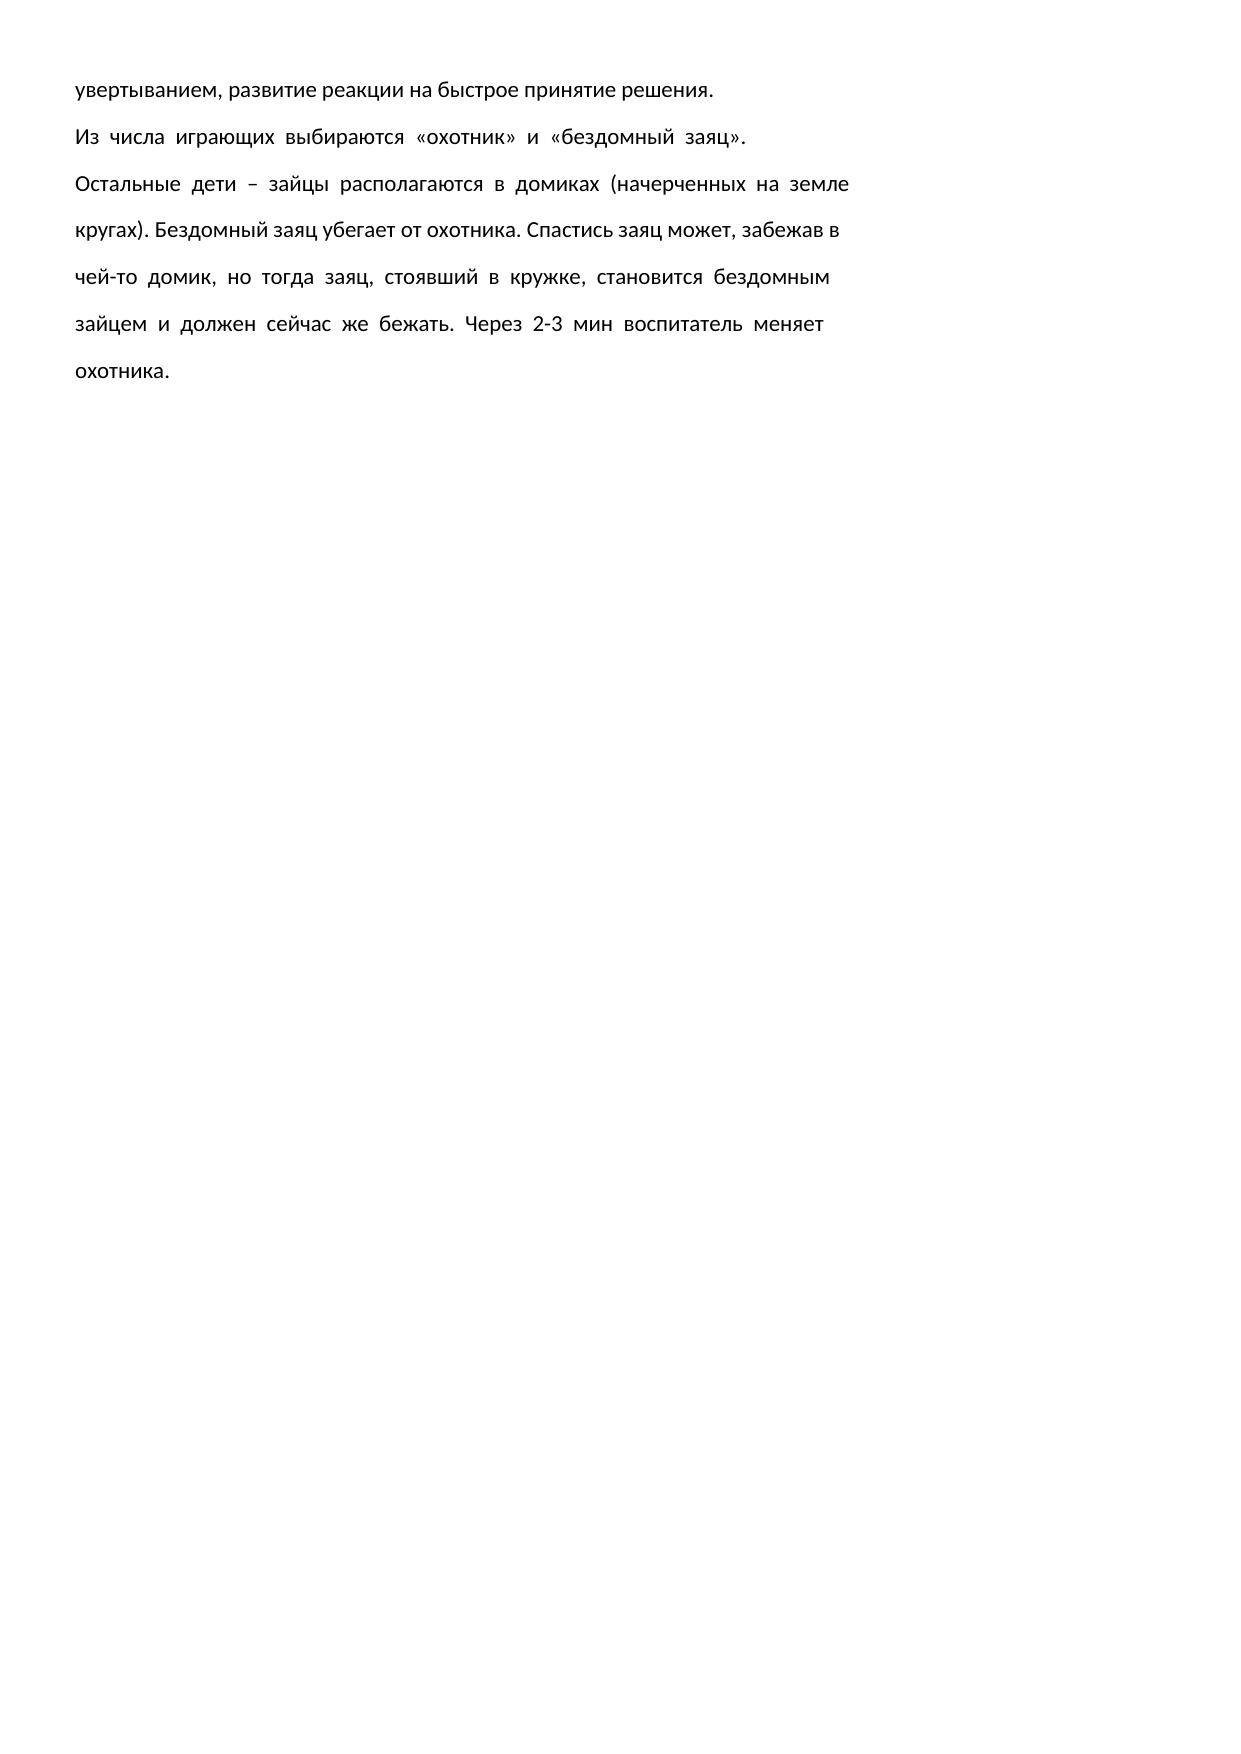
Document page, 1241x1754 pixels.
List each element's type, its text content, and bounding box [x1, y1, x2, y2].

text зайцем и должен сейчас же бежать. Через 2-3 мин воспитатель меняет [75, 309, 1165, 337]
text кругах). Бездомный заяц убегает от охотника. Спастись заяц может, забежав в [75, 216, 1165, 244]
text Остальные дети – зайцы располагаются в домиках (начерченных на земле [75, 169, 1165, 197]
text охотника. [75, 356, 1165, 384]
text увертыванием, развитие реакции на быстрое принятие решения. [75, 75, 1165, 103]
text Из числа играющих выбираются «охотник» и «бездомный заяц». [75, 122, 1165, 150]
text чей-то домик, но тогда заяц, стоявший в кружке, становится бездомным [75, 262, 1165, 291]
